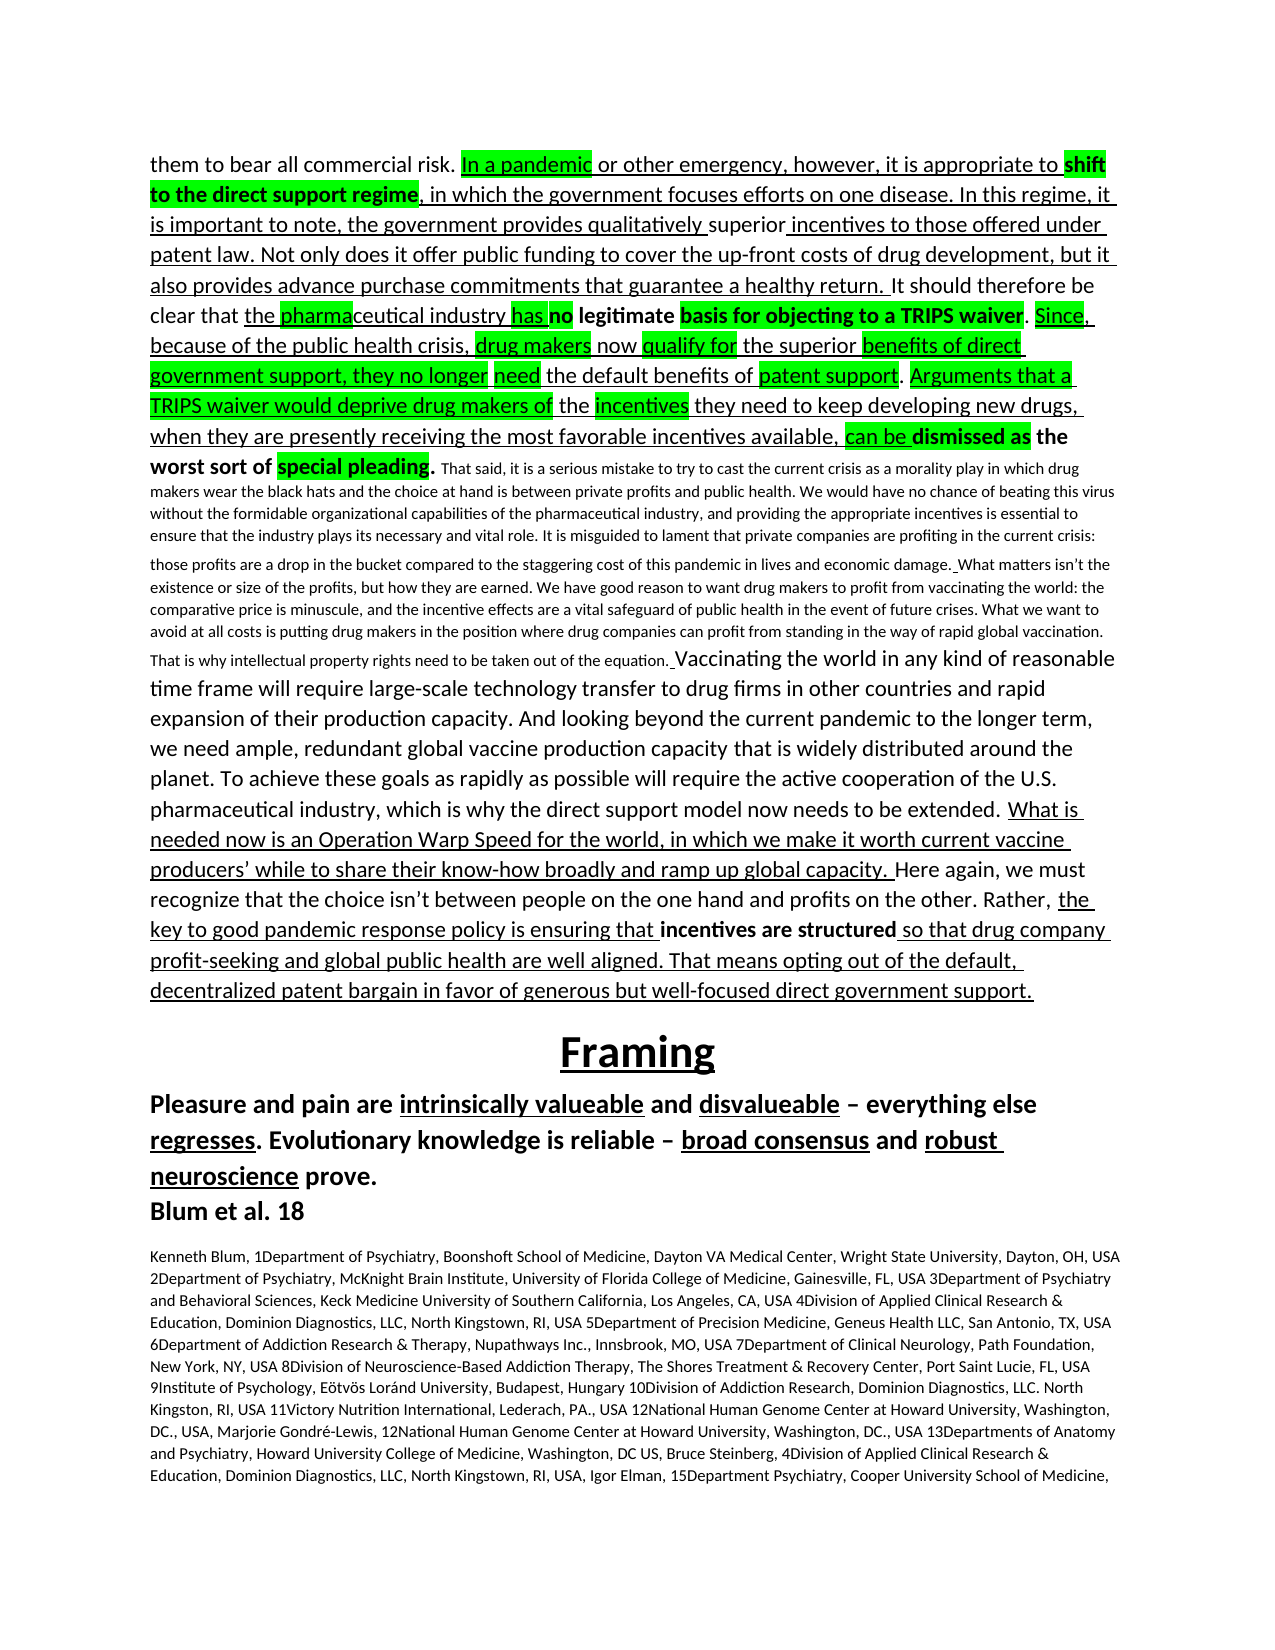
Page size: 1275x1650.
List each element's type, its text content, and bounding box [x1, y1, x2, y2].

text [150, 1247, 1125, 1486]
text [150, 150, 1125, 1004]
text Blum et al. 18 [150, 1194, 1125, 1227]
subtitle Framing [150, 1023, 1125, 1079]
subtitle Pleasure and pain are intrinsically valueable and disvalueable – everything else regresses. Evolutionary knowledge is reliable – broad consensus and robust neuroscience prove. [150, 1087, 1125, 1192]
